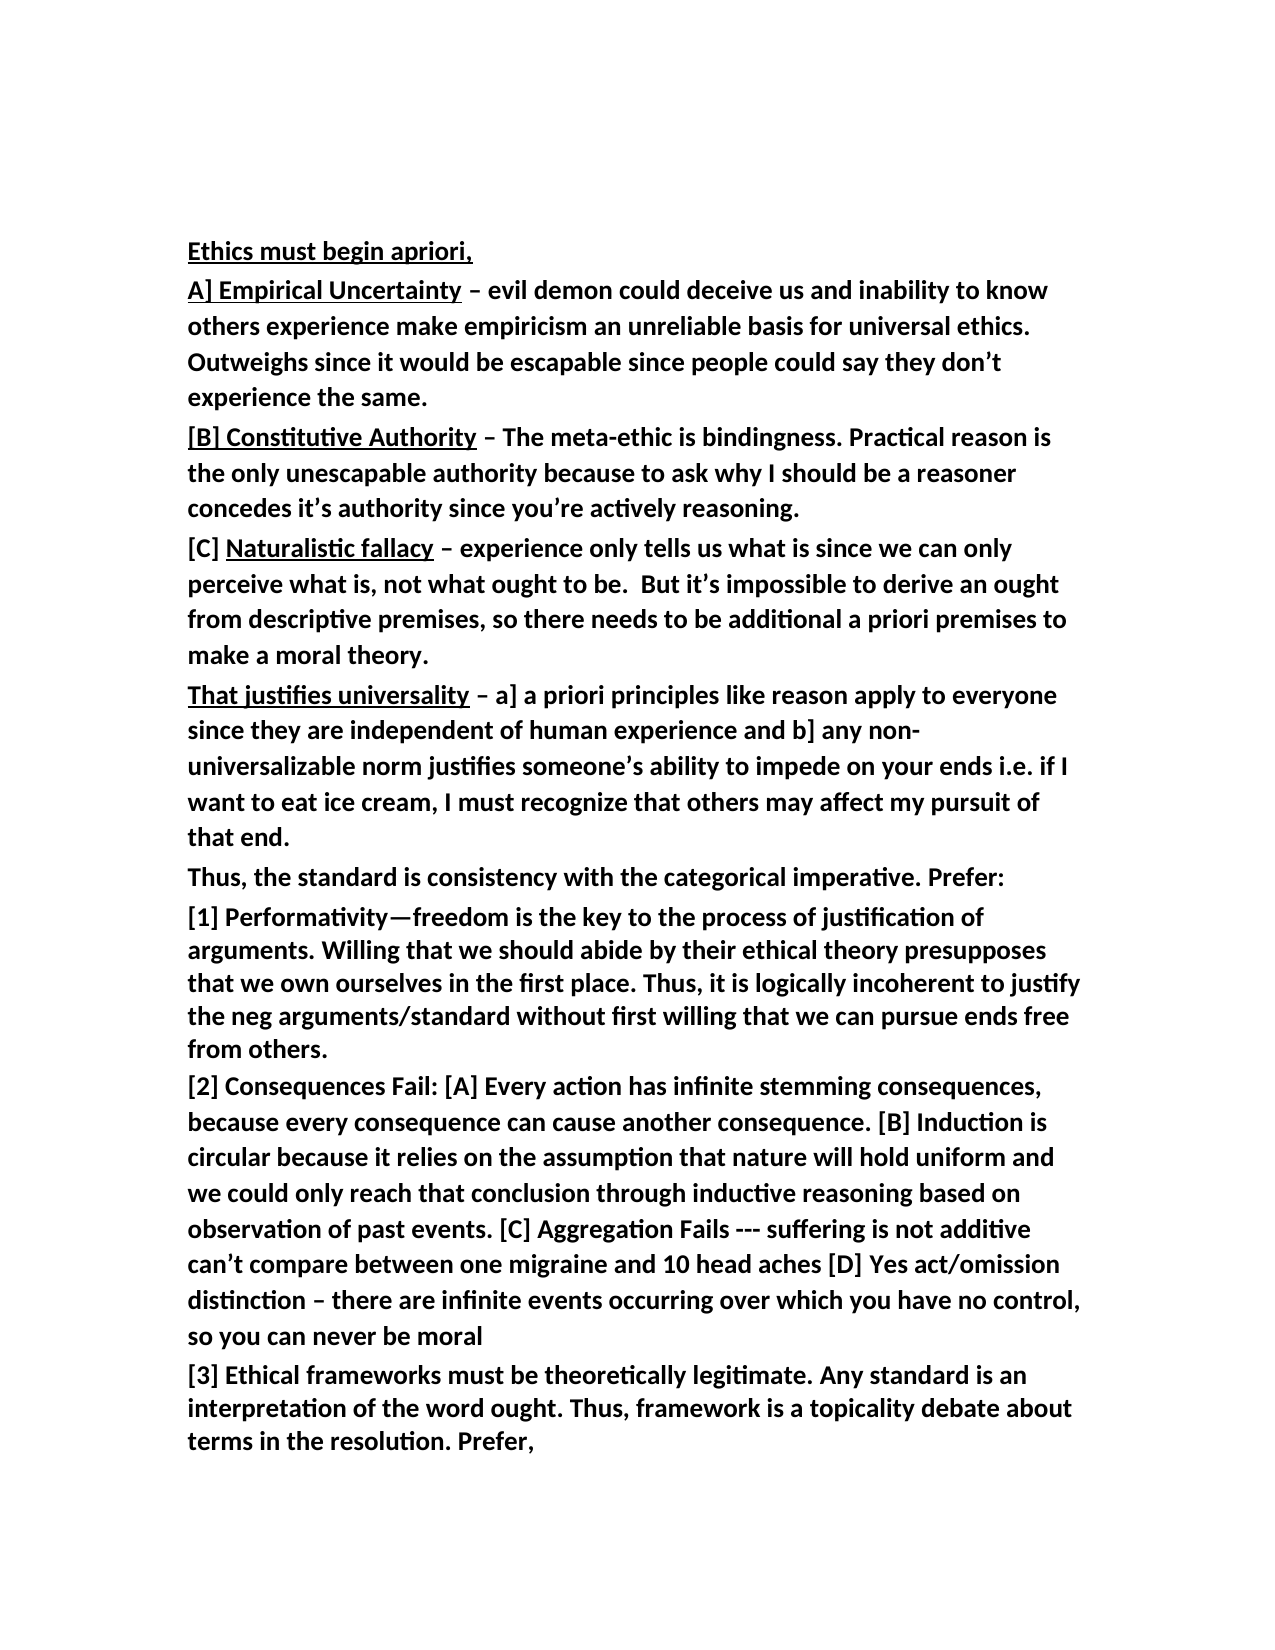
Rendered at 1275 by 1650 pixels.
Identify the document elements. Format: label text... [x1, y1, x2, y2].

subtitle [B] Constitutive Authority – The meta-ethic is bindingness. Practical reason is the only unescapable authority because to ask why I should be a reasoner concedes it’s authority since you’re actively reasoning. [187, 420, 1087, 524]
subtitle Thus, the standard is consistency with the categorical imperative. Prefer: [187, 860, 1087, 893]
subtitle Ethics must begin apriori, [187, 234, 1087, 267]
subtitle [2] Consequences Fail: [A] Every action has infinite stemming consequences, because every consequence can cause another consequence. [B] Induction is circular because it relies on the assumption that nature will hold uniform and we could only reach that conclusion through inductive reasoning based on observation of past events. [C] Aggregation Fails --- suffering is not additive can’t compare between one migraine and 10 head aches [D] Yes act/omission distinction – there are infinite events occurring over which you have no control, so you can never be moral [187, 1069, 1087, 1352]
subtitle A] Empirical Uncertainty – evil demon could deceive us and inability to know others experience make empiricism an unreliable basis for universal ethics. Outweighs since it would be escapable since people could say they don’t experience the same. [187, 273, 1087, 413]
subtitle That justifies universality – a] a priori principles like reason apply to everyone since they are independent of human experience and b] any non-universalizable norm justifies someone’s ability to impede on your ends i.e. if I want to eat ice cream, I must recognize that others may affect my pursuit of that end. [187, 678, 1087, 853]
subtitle [3] Ethical frameworks must be theoretically legitimate. Any standard is an interpretation of the word ought. Thus, framework is a topicality debate about terms in the resolution. Prefer, [187, 1358, 1087, 1457]
subtitle [C] Naturalistic fallacy – experience only tells us what is since we can only perceive what is, not what ought to be. But it’s impossible to derive an ought from descriptive premises, so there needs to be additional a priori premises to make a moral theory. [187, 531, 1087, 671]
subtitle [1] Performativity—freedom is the key to the process of justification of arguments. Willing that we should abide by their ethical theory presupposes that we own ourselves in the first place. Thus, it is logically incoherent to justify the neg arguments/standard without first willing that we can pursue ends free from others. [187, 900, 1087, 1065]
